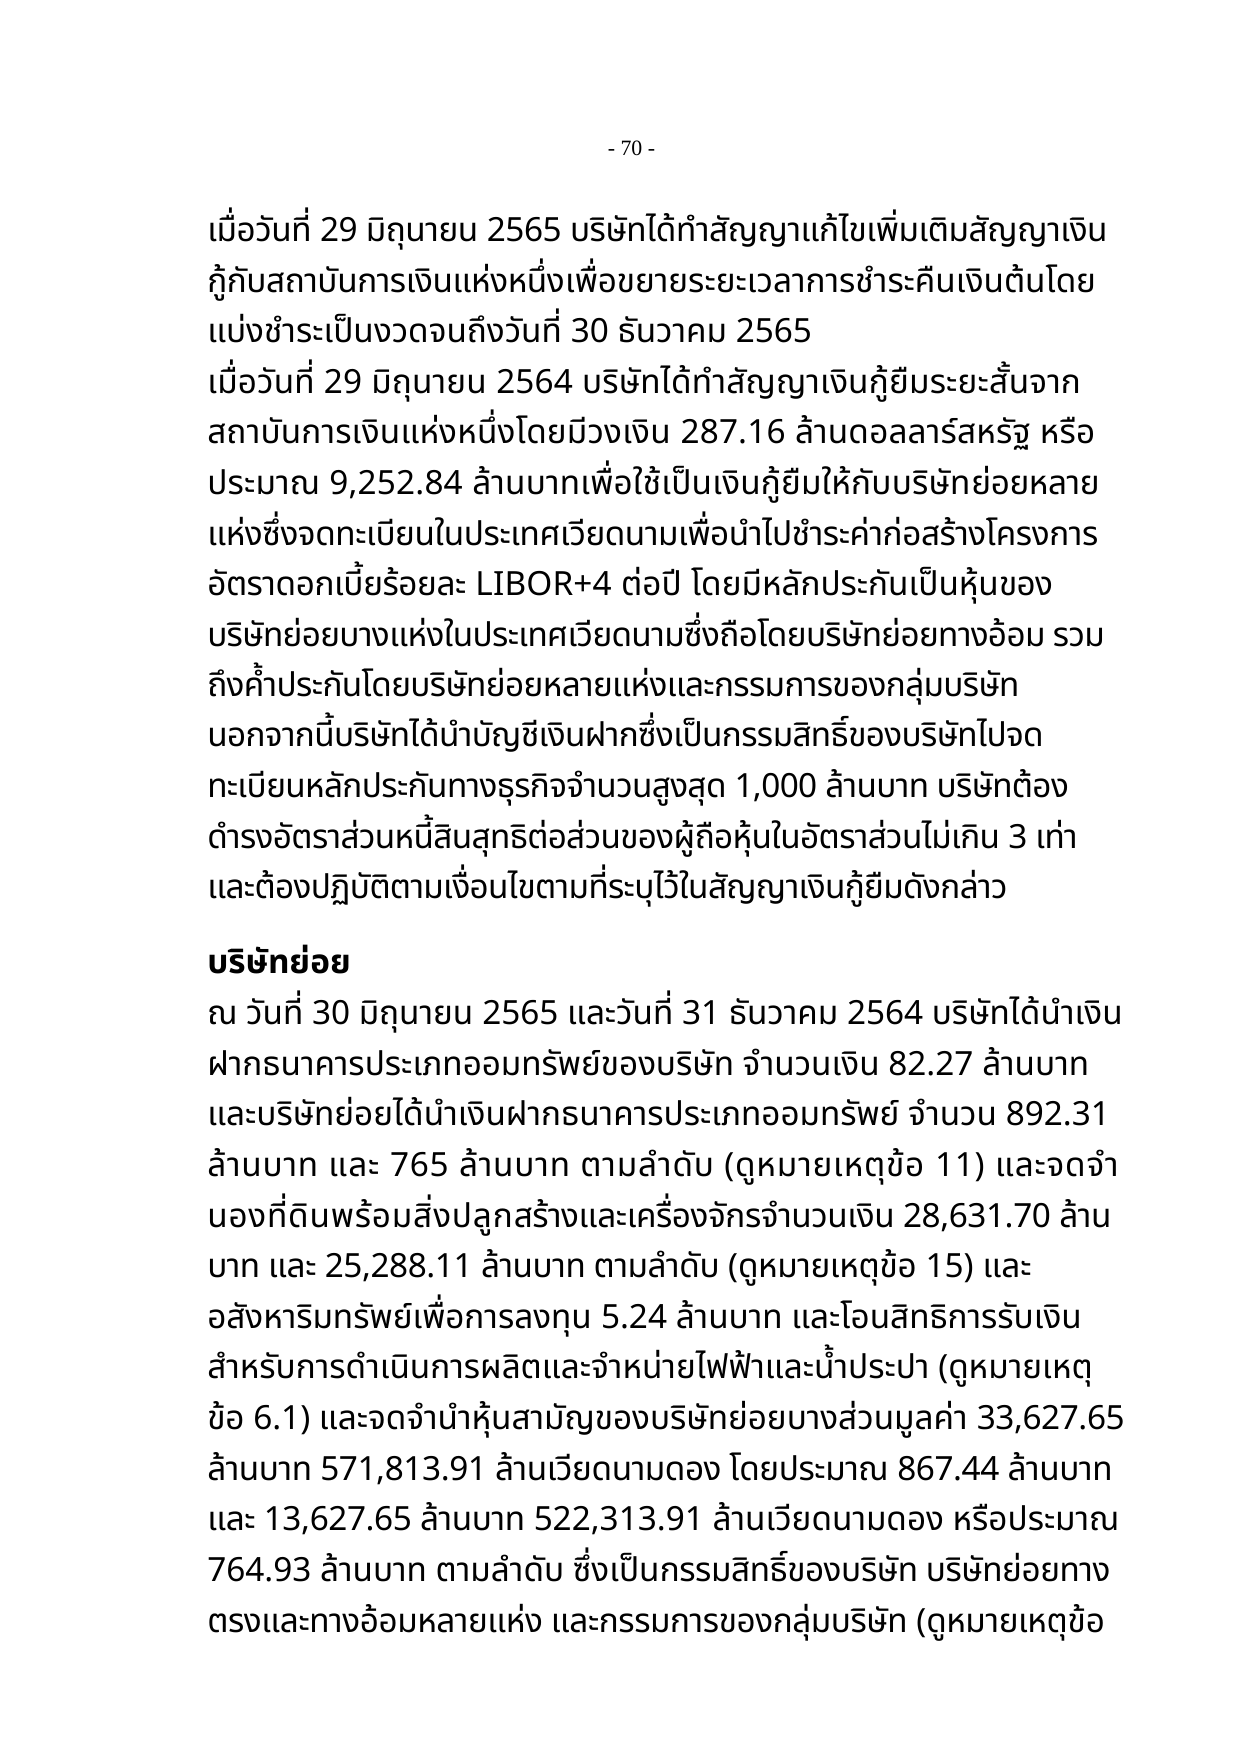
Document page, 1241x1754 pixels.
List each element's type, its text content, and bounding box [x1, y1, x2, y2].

text เมื่อวันที่ 29 มิถุนายน 2564 บริษัทได้ทำสัญญาเงินกู้ยืมระยะสั้นจากสถาบันการเงินแห่งหนึ่งโดยมีวงเงิน 287.16 ล้านดอลลาร์สหรัฐ หรือประมาณ 9,252.84 ล้านบาทเพื่อใช้เป็นเงินกู้ยืมให้กับบริษัทย่อยหลายแห่งซึ่งจดทะเบียนในประเทศเวียดนามเพื่อนำไปชำระค่าก่อสร้างโครงการ อัตราดอกเบี้ยร้อยละ LIBOR+4 ต่อปี โดยมีหลักประกันเป็นหุ้นของบริษัทย่อยบางแห่งในประเทศเวียดนามซึ่งถือโดยบริษัทย่อยทางอ้อม รวมถึงค้ำประกันโดยบริษัทย่อยหลายแห่งและกรรมการของกลุ่มบริษัท นอกจากนี้บริษัทได้นำบัญชีเงินฝากซึ่งเป็นกรรมสิทธิ์ของบริษัทไปจดทะเบียนหลักประกันทางธุรกิจจำนวนสูงสุด 1,000 ล้านบาท บริษัทต้องดำรงอัตราส่วนหนี้สินสุทธิต่อส่วนของผู้ถือหุ้นในอัตราส่วนไม่เกิน 3 เท่า และต้องปฏิบัติตามเงื่อนไขตามที่ระบุไว้ในสัญญาเงินกู้ยืมดังกล่าว [207, 358, 1113, 913]
text เมื่อวันที่ 29 มิถุนายน 2565 บริษัทได้ทำสัญญาแก้ไขเพิ่มเติมสัญญาเงินกู้กับสถาบันการเงินแห่งหนึ่งเพื่อขยายระยะเวลาการชำระคืนเงินต้นโดยแบ่งชำระเป็นงวดจนถึงวันที่ 30 ธันวาคม 2565 [207, 206, 1113, 358]
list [207, 989, 1128, 1647]
list บริษัทย่อย [207, 938, 1113, 989]
